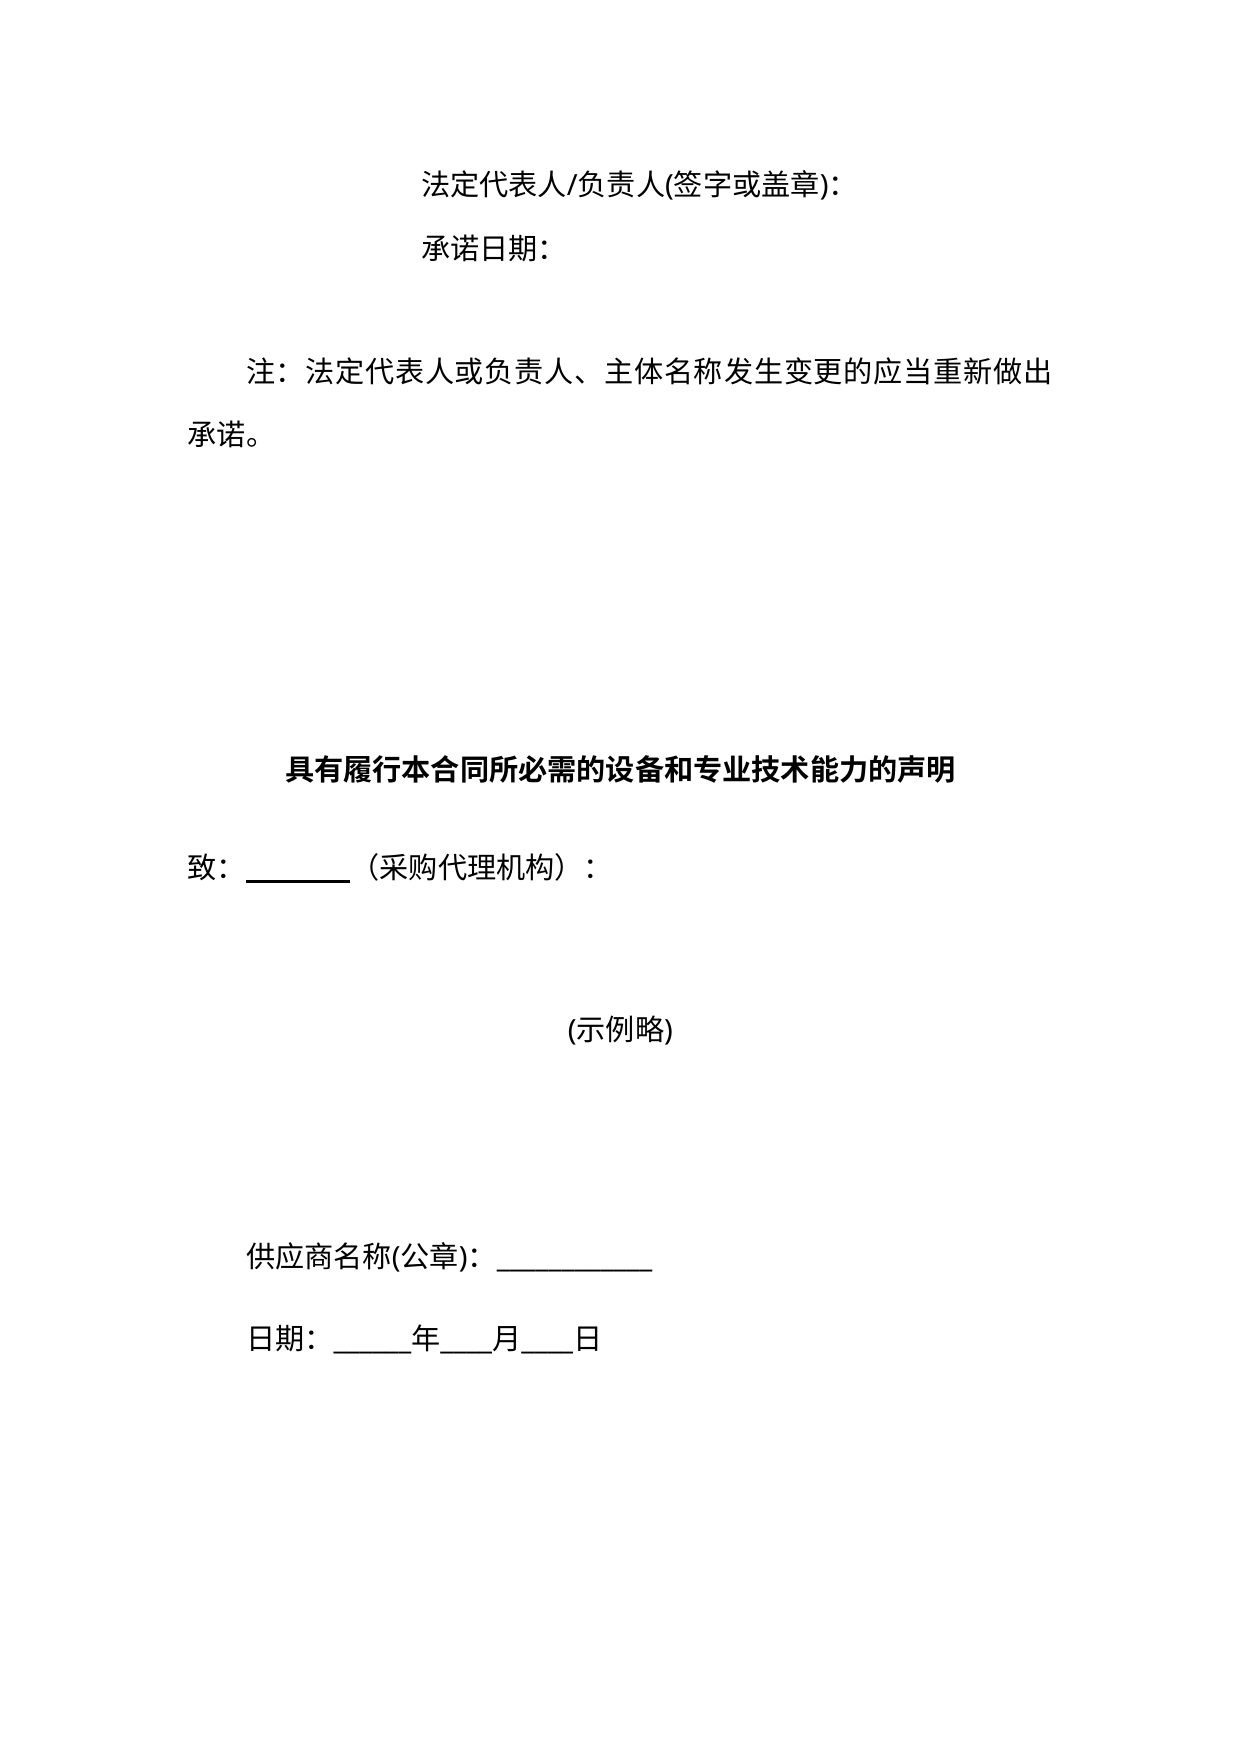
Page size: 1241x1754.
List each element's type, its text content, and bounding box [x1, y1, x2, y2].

text 法定代表人/负责人(签字或盖章)： [187, 162, 1053, 204]
text 具有履行本合同所必需的设备和专业技术能力的声明 [187, 735, 1053, 800]
text 注：法定代表人或负责人、主体名称发生变更的应当重新做出承诺。 [187, 348, 1053, 454]
text 承诺日期： [187, 226, 1053, 268]
text 供应商名称(公章)：____________ [187, 1223, 1053, 1288]
text 日期：______年____月____日 [187, 1305, 1053, 1370]
text (示例略) [187, 995, 1053, 1060]
text 致： （采购代理机构）： [187, 833, 1053, 898]
